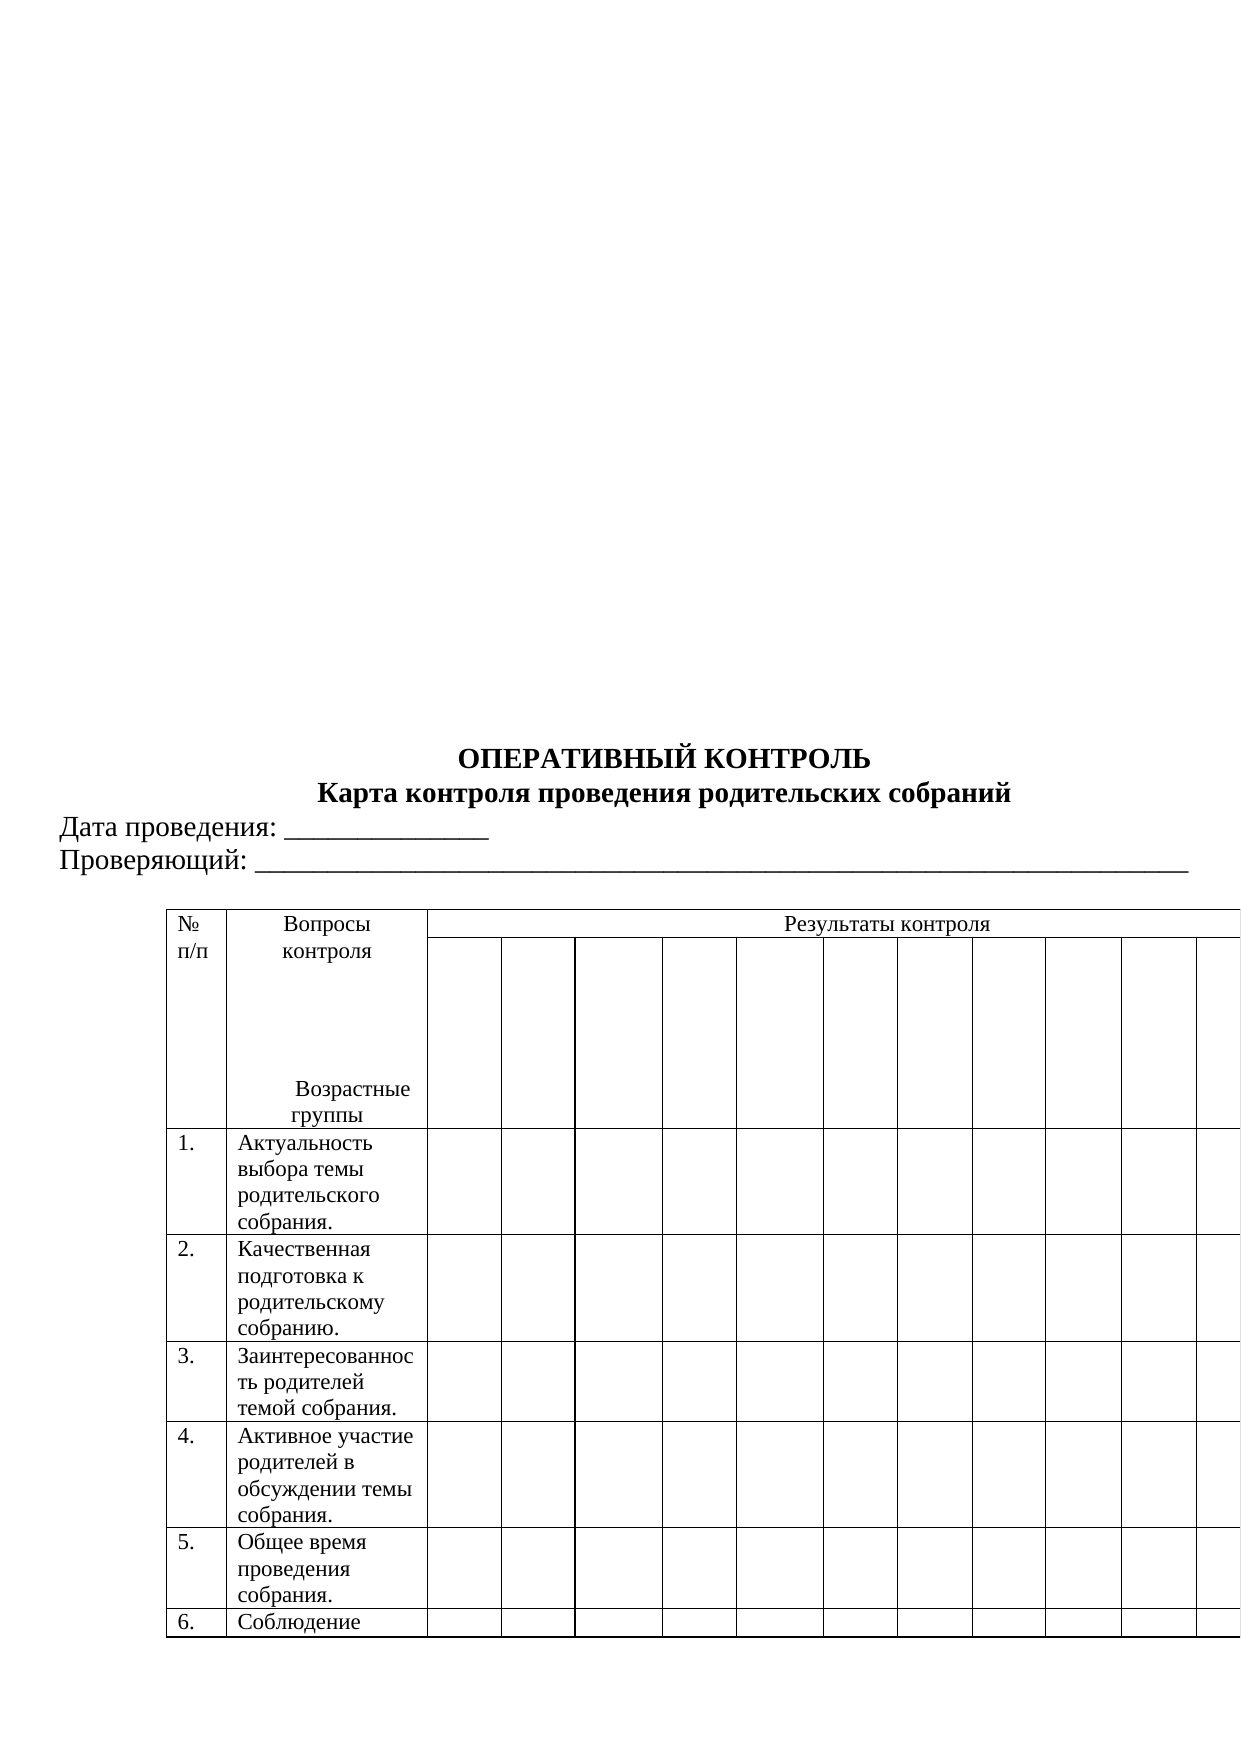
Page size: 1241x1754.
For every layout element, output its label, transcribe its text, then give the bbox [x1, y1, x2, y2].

table_cell [428, 1342, 501, 1421]
table_cell [1046, 1422, 1121, 1527]
table_cell Общее время проведения собрания. [227, 1528, 427, 1607]
table_cell [898, 1422, 972, 1527]
table_cell [824, 1422, 897, 1527]
table_cell [737, 1342, 823, 1421]
table_cell [1122, 1129, 1196, 1234]
table_cell [428, 1609, 501, 1636]
table_cell [1122, 1609, 1196, 1636]
table_cell [824, 1609, 897, 1636]
table_cell Актуальность выбора темы родительского собрания. [227, 1129, 427, 1234]
table_cell [1197, 1528, 1240, 1607]
table_cell [502, 1235, 574, 1341]
table_cell [898, 938, 972, 1128]
table_cell [737, 1609, 823, 1636]
table_header Вопросы контроля Возрастные группы [227, 910, 427, 1128]
table_cell [973, 1129, 1045, 1234]
table_cell [663, 1609, 736, 1636]
table_cell [1122, 938, 1196, 1128]
table_cell [502, 1342, 574, 1421]
table_cell [1122, 1528, 1196, 1607]
table_cell [824, 1342, 897, 1421]
table_cell Заинтересованность родителей темой собрания. [227, 1342, 427, 1421]
table_cell [502, 1129, 574, 1234]
text Карта контроля проведения родительских собраний [177, 775, 1152, 809]
table_cell [737, 1528, 823, 1607]
table_cell [428, 938, 501, 1128]
table_cell [737, 1422, 823, 1527]
table_cell [663, 1422, 736, 1527]
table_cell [227, 1609, 427, 1636]
table_cell [824, 1129, 897, 1234]
table_cell 1. [167, 1129, 226, 1234]
table_cell [737, 1235, 823, 1341]
table_cell Активное участие родителей в обсуждении темы собрания. [227, 1422, 427, 1527]
table_cell [576, 938, 662, 1128]
table_cell [502, 1609, 574, 1636]
table_cell [502, 1528, 574, 1607]
table_cell [1046, 1129, 1121, 1234]
table_cell [502, 938, 574, 1128]
table_cell [1122, 1422, 1196, 1527]
table_cell [663, 1342, 736, 1421]
table_cell 3. [167, 1342, 226, 1421]
table_cell [1197, 1609, 1240, 1636]
table_cell [428, 1129, 501, 1234]
table_cell [428, 1422, 501, 1527]
table_header № п/п [167, 910, 226, 1128]
table_cell [1046, 1528, 1121, 1607]
table_cell [824, 1528, 897, 1607]
table_cell [973, 1609, 1045, 1636]
table_cell [898, 1609, 972, 1636]
table_cell [502, 1422, 574, 1527]
table_cell [973, 1342, 1045, 1421]
table_cell [576, 1342, 662, 1421]
table_cell [973, 1422, 1045, 1527]
table_cell [428, 1235, 501, 1341]
table_cell [1197, 938, 1240, 1128]
table_cell [1046, 1235, 1121, 1341]
table_cell [576, 1129, 662, 1234]
table_cell [1046, 1609, 1121, 1636]
table_cell [576, 1422, 662, 1527]
text Проверяющий: ________________________________________________________________ [59, 842, 1211, 876]
table_cell 5. [167, 1528, 226, 1607]
table_cell [898, 1342, 972, 1421]
table_cell [973, 1235, 1045, 1341]
table_cell [898, 1528, 972, 1607]
table_cell [1197, 1422, 1240, 1527]
table_cell [1197, 1129, 1240, 1234]
table_cell [898, 1129, 972, 1234]
table_cell [973, 1528, 1045, 1607]
table_cell [663, 1129, 736, 1234]
table_cell [737, 1129, 823, 1234]
table_cell [576, 1528, 662, 1607]
table_cell [576, 1235, 662, 1341]
table_cell [1197, 1235, 1240, 1341]
table_cell 6. [167, 1609, 226, 1636]
table_cell [663, 1235, 736, 1341]
table_cell [1197, 1342, 1240, 1421]
table_header Результаты контроля [428, 910, 1240, 937]
text ОПЕРАТИВНЫЙ КОНТРОЛЬ [177, 742, 1152, 775]
table_cell [576, 1609, 662, 1636]
table_cell 4. [167, 1422, 226, 1527]
table_cell [898, 1235, 972, 1341]
table_cell [663, 1528, 736, 1607]
table_cell [1122, 1235, 1196, 1341]
text Дата проведения: ______________ [59, 809, 1152, 842]
table_cell [737, 938, 823, 1128]
table_cell Качественная подготовка к родительскому собранию. [227, 1235, 427, 1341]
table_cell 2. [167, 1235, 226, 1341]
table_cell [1046, 938, 1121, 1128]
table_cell [824, 938, 897, 1128]
table_cell [1046, 1342, 1121, 1421]
table_cell [663, 938, 736, 1128]
table_cell [973, 938, 1045, 1128]
table_cell [824, 1235, 897, 1341]
table_cell [428, 1528, 501, 1607]
table_cell [1122, 1342, 1196, 1421]
